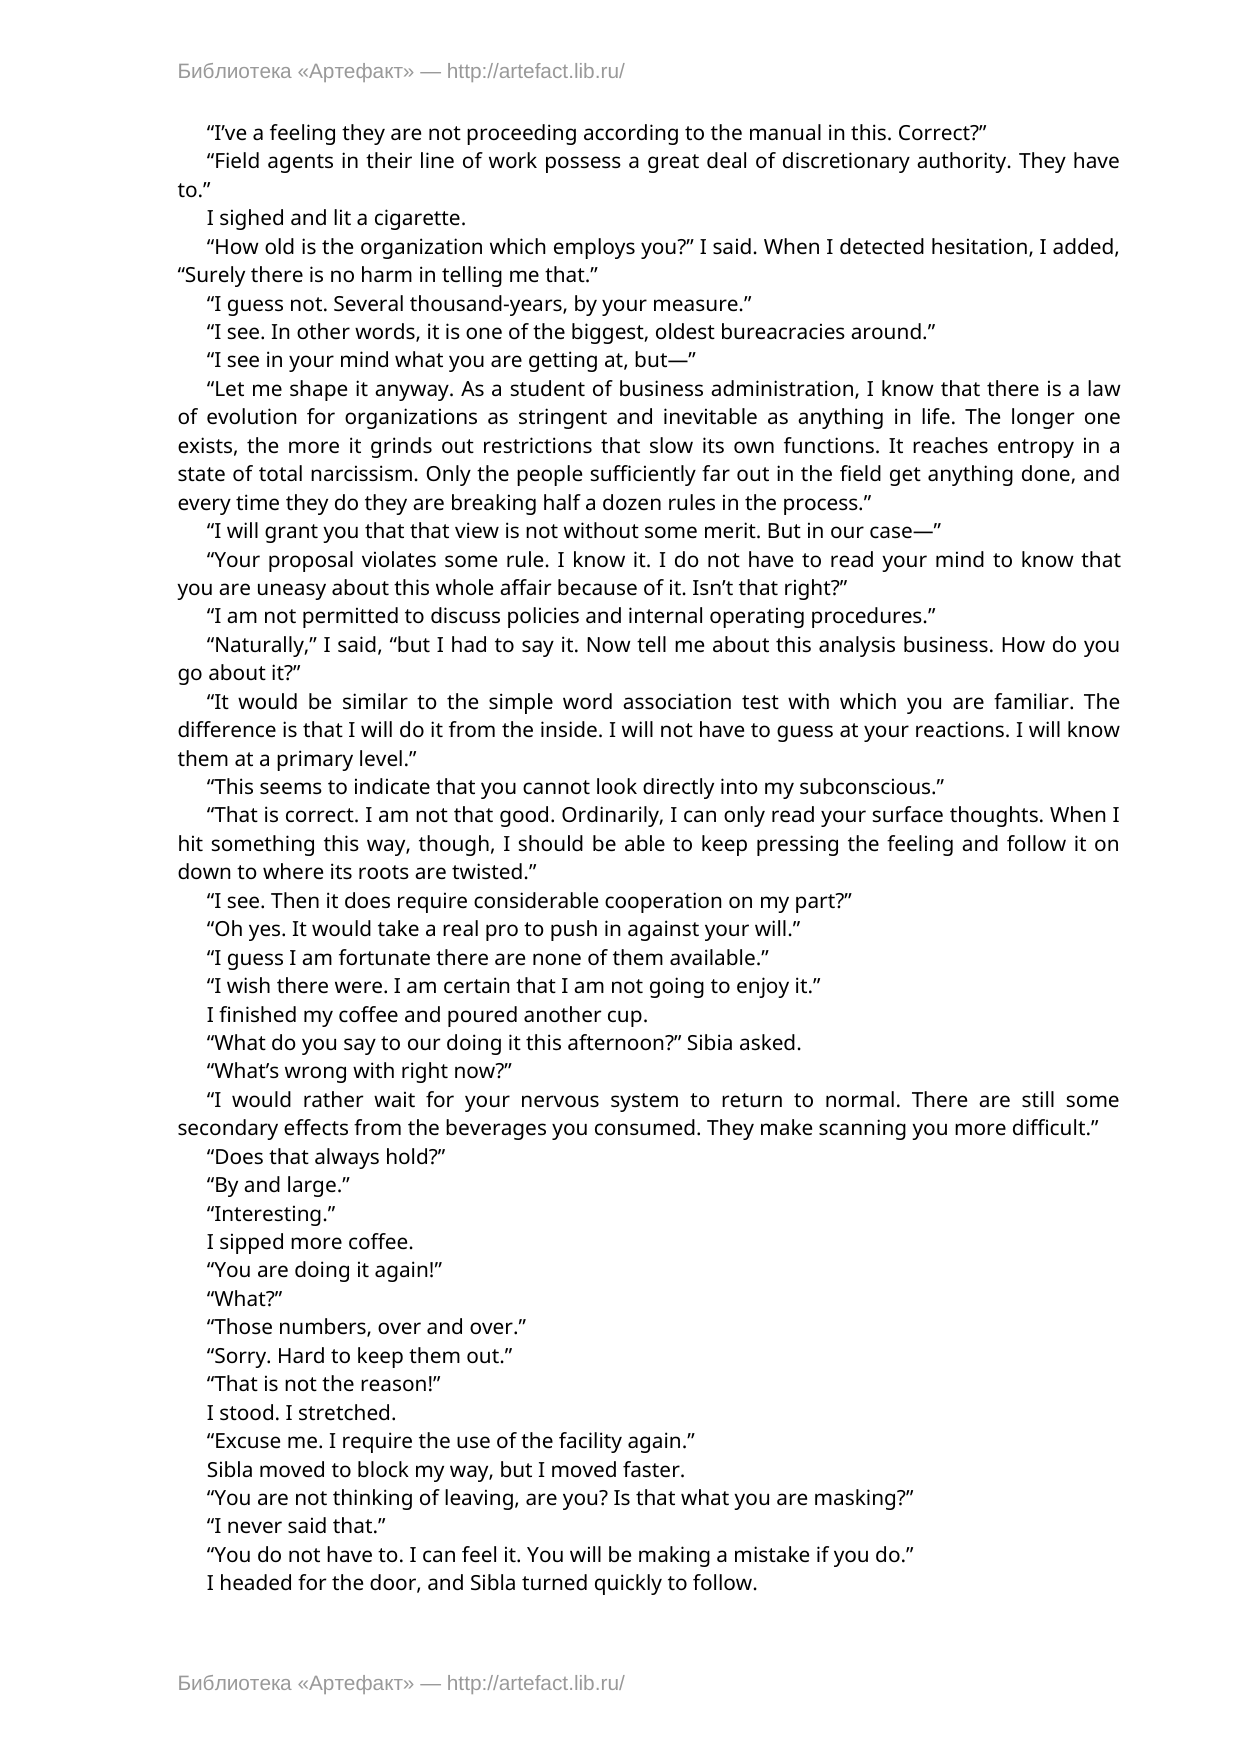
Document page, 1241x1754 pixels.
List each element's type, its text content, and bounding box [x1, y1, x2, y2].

text “I see in your mind what you are getting at, but—” [177, 346, 1122, 374]
text “Sorry. Hard to keep them out.” [177, 1341, 1122, 1369]
text I stood. I stretched. [177, 1398, 1122, 1426]
text “I will grant you that that view is not without some merit. But in our case—” [177, 516, 1122, 545]
text “I’ve a feeling they are not proceeding according to the manual in this. Correct?” [177, 118, 1122, 147]
text “That is correct. I am not that good. Ordinarily, I can only read your surface thoughts. When I hit something this way, though, I should be able to keep pressing the feeling and follow it on down to where its roots are twisted.” [177, 801, 1122, 886]
text I sipped more coffee. [177, 1227, 1122, 1256]
text “What?” [177, 1284, 1122, 1312]
text “It would be similar to the simple word association test with which you are familiar. The difference is that I will do it from the inside. I will not have to guess at your reactions. I will know them at a primary level.” [177, 687, 1122, 772]
text “Oh yes. It would take a real pro to push in against your will.” [177, 914, 1122, 943]
text “Naturally,” I said, “but I had to say it. Now tell me about this analysis business. How do you go about it?” [177, 630, 1122, 687]
text I finished my coffee and poured another cup. [177, 1000, 1122, 1028]
text “Does that always hold?” [177, 1142, 1122, 1170]
text “I wish there were. I am certain that I am not going to enjoy it.” [177, 971, 1122, 1000]
text “What do you say to our doing it this afternoon?” Sibia asked. [177, 1028, 1122, 1057]
text “You are doing it again!” [177, 1256, 1122, 1284]
text “Those numbers, over and over.” [177, 1312, 1122, 1341]
text “Excuse me. I require the use of the facility again.” [177, 1426, 1122, 1455]
text “I would rather wait for your nervous system to return to normal. There are still some secondary effects from the beverages you consumed. They make scanning you more difficult.” [177, 1085, 1122, 1142]
text “You do not have to. I can feel it. You will be making a mistake if you do.” [177, 1540, 1122, 1568]
text “That is not the reason!” [177, 1369, 1122, 1398]
text “I guess I am fortunate there are none of them available.” [177, 943, 1122, 971]
text “Interesting.” [177, 1199, 1122, 1227]
text “By and large.” [177, 1170, 1122, 1199]
text “What’s wrong with right now?” [177, 1057, 1122, 1085]
text “This seems to indicate that you cannot look directly into my subconscious.” [177, 772, 1122, 801]
text “I see. Then it does require considerable cooperation on my part?” [177, 886, 1122, 914]
text “I am not permitted to discuss policies and internal operating procedures.” [177, 602, 1122, 630]
text “Field agents in their line of work possess a great deal of discretionary authority. They have to.” [177, 147, 1122, 203]
text I headed for the door, and Sibla turned quickly to follow. [177, 1568, 1122, 1597]
text Sibla moved to block my way, but I moved faster. [177, 1455, 1122, 1483]
text “I never said that.” [177, 1512, 1122, 1540]
text “I guess not. Several thousand-years, by your measure.” [177, 289, 1122, 317]
text I sighed and lit a cigarette. [177, 203, 1122, 232]
text “Let me shape it anyway. As a student of business administration, I know that there is a law of evolution for organizations as stringent and inevitable as anything in life. The longer one exists, the more it grinds out restrictions that slow its own functions. It reaches entropy in a state of total narcissism. Only the people sufficiently far out in the field get anything done, and every time they do they are breaking half a dozen rules in the process.” [177, 374, 1122, 516]
text “You are not thinking of leaving, are you? Is that what you are masking?” [177, 1483, 1122, 1512]
text “How old is the organization which employs you?” I said. When I detected hesitation, I added, “Surely there is no harm in telling me that.” [177, 232, 1122, 289]
text “Your proposal violates some rule. I know it. I do not have to read your mind to know that you are uneasy about this whole affair because of it. Isn’t that right?” [177, 545, 1122, 602]
text “I see. In other words, it is one of the biggest, oldest bureacracies around.” [177, 317, 1122, 346]
